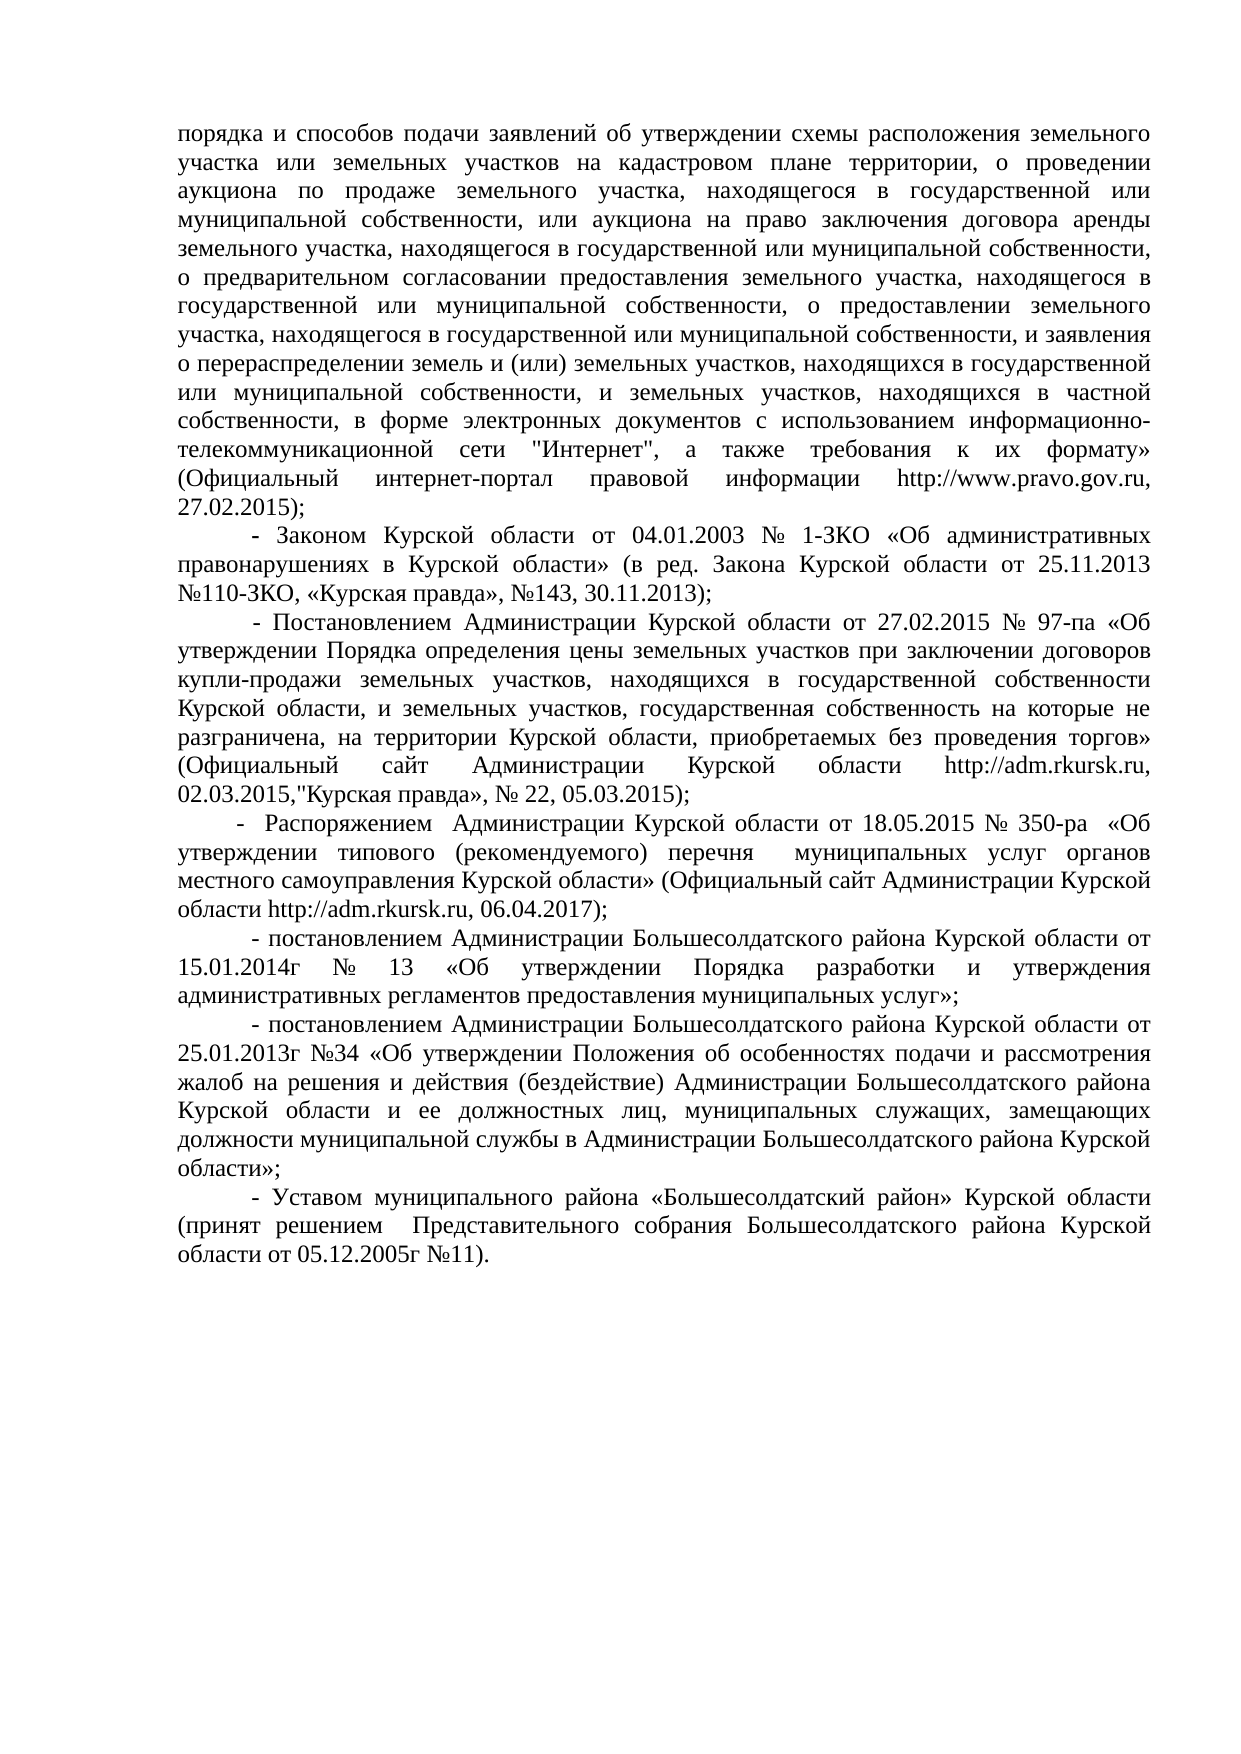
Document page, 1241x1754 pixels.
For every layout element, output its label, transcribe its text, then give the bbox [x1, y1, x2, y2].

text - Законом Курской области от 04.01.2003 № 1-ЗКО «Об административных правонарушениях в Курской области» (в ред. Закона Курской области от 25.11.2013 №110-ЗКО, «Курская правда», №143, 30.11.2013); [177, 521, 1152, 607]
text - постановлением Администрации Большесолдатского района Курской области от 15.01.2014г № 13 «Об утверждении Порядка разработки и утверждения административных регламентов предоставления муниципальных услуг»; [177, 923, 1152, 1009]
text - Постановлением Администрации Курской области от 27.02.2015 № 97-па «Об утверждении Порядка определения цены земельных участков при заключении договоров купли-продажи земельных участков, находящихся в государственной собственности Курской области, и земельных участков, государственная собственность на которые не разграничена, на территории Курской области, приобретаемых без проведения торгов» (Официальный сайт Администрации Курской области http://adm.rkursk.ru, 02.03.2015,"Курская правда», № 22, 05.03.2015); [177, 607, 1152, 808]
text - постановлением Администрации Большесолдатского района Курской области от 25.01.2013г №34 «Об утверждении Положения об особенностях подачи и рассмотрения жалоб на решения и действия (бездействие) Администрации Большесолдатского района Курской области и ее должностных лиц, муниципальных служащих, замещающих должности муниципальной службы в Администрации Большесолдатского района Курской области»; [177, 1009, 1152, 1182]
text - Уставом муниципального района «Большесолдатский район» Курской области (принят решением Представительного собрания Большесолдатского района Курской области от 05.12.2005г №11). [177, 1182, 1152, 1268]
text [177, 118, 1152, 521]
text - Распоряжением Администрации Курской области от 18.05.2015 № 350-ра «Об утверждении типового (рекомендуемого) перечня муниципальных услуг органов местного самоуправления Курской области» (Официальный сайт Администрации Курской области http://adm.rkursk.ru, 06.04.2017); [177, 808, 1152, 923]
